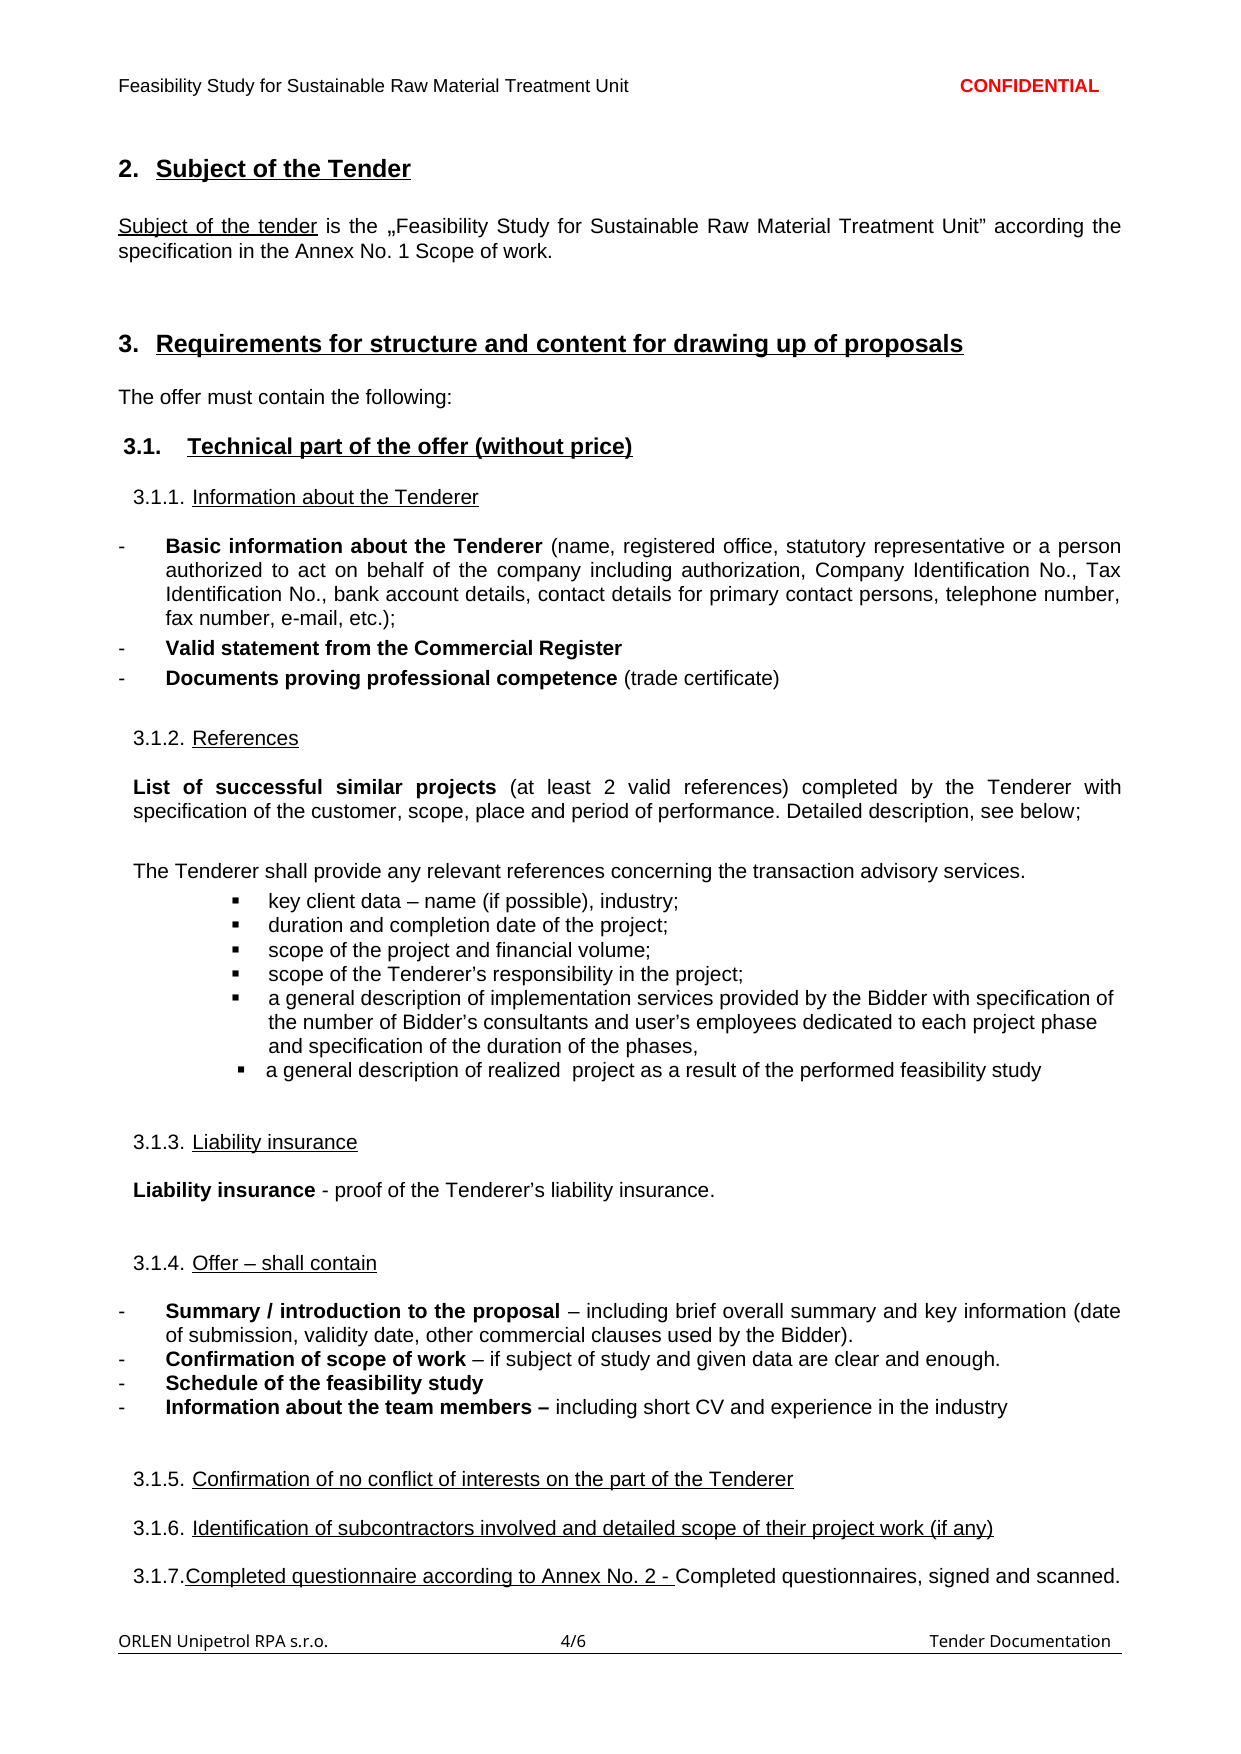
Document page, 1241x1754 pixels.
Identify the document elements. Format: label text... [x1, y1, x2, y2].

list Completed questionnaire according to Annex No. 2 - Completed questionnaires, signed and scanned. [133, 1564, 1122, 1588]
list duration and completion date of the project; [231, 913, 1122, 937]
list Information about the team members – including short CV and experience in the industry [118, 1395, 1122, 1419]
list Identification of subcontractors involved and detailed scope of their project work (if any) [133, 1515, 1122, 1539]
list Basic information about the Tenderer (name, registered office, statutory representative or a person authorized to act on behalf of the company including authorization, Company Identification No., Tax Identification No., bank account details, contact details for primary contact persons, telephone number, fax number, e-mail, etc.); [118, 533, 1122, 629]
list Confirmation of scope of work – if subject of study and given data are clear and enough. [118, 1347, 1122, 1371]
list Documents proving professional competence (trade certificate) [118, 666, 1122, 690]
list Confirmation of no conflict of interests on the part of the Tenderer [133, 1467, 1122, 1491]
list scope of the project and financial volume; [231, 937, 1122, 961]
list Offer – shall contain [133, 1251, 1122, 1275]
list a general description of implementation services provided by the Bidder with specification of the number of Bidder’s consultants and user’s employees dedicated to each project phase and specification of the duration of the phases, [231, 986, 1122, 1057]
list Information about the Tenderer [133, 485, 1122, 509]
list key client data – name (if possible), industry; [231, 889, 1122, 913]
list Summary / introduction to the proposal – including brief overall summary and key information (date of submission, validity date, other commercial clauses used by the Bidder). [118, 1299, 1122, 1347]
list Technical part of the offer (without price) [123, 433, 1122, 459]
list References [133, 726, 1122, 750]
list Liability insurance [133, 1129, 1122, 1153]
list Schedule of the feasibility study [118, 1371, 1122, 1395]
list Requirements for structure and content for drawing up of proposals [118, 329, 1122, 358]
text The Tenderer shall provide any relevant references concerning the transaction advisory services. [118, 859, 1122, 883]
text The offer must contain the following: [118, 385, 1122, 409]
list Valid statement from the Commercial Register [118, 636, 1122, 659]
list a general description of realized project as a result of the performed feasibility study [118, 1057, 1122, 1082]
list Subject of the Tender [118, 154, 1122, 183]
list scope of the Tenderer’s responsibility in the project; [231, 961, 1122, 986]
text Liability insurance - proof of the Tenderer’s liability insurance. [118, 1178, 1122, 1202]
text List of successful similar projects (at least 2 valid references) completed by the Tenderer with specification of the customer, scope, place and period of performance. Detailed description, see below; [133, 775, 1122, 823]
text Subject of the tender is the „Feasibility Study for Sustainable Raw Material Treatment Unit” according the specification in the Annex No. 1 Scope of work. [118, 210, 1122, 262]
